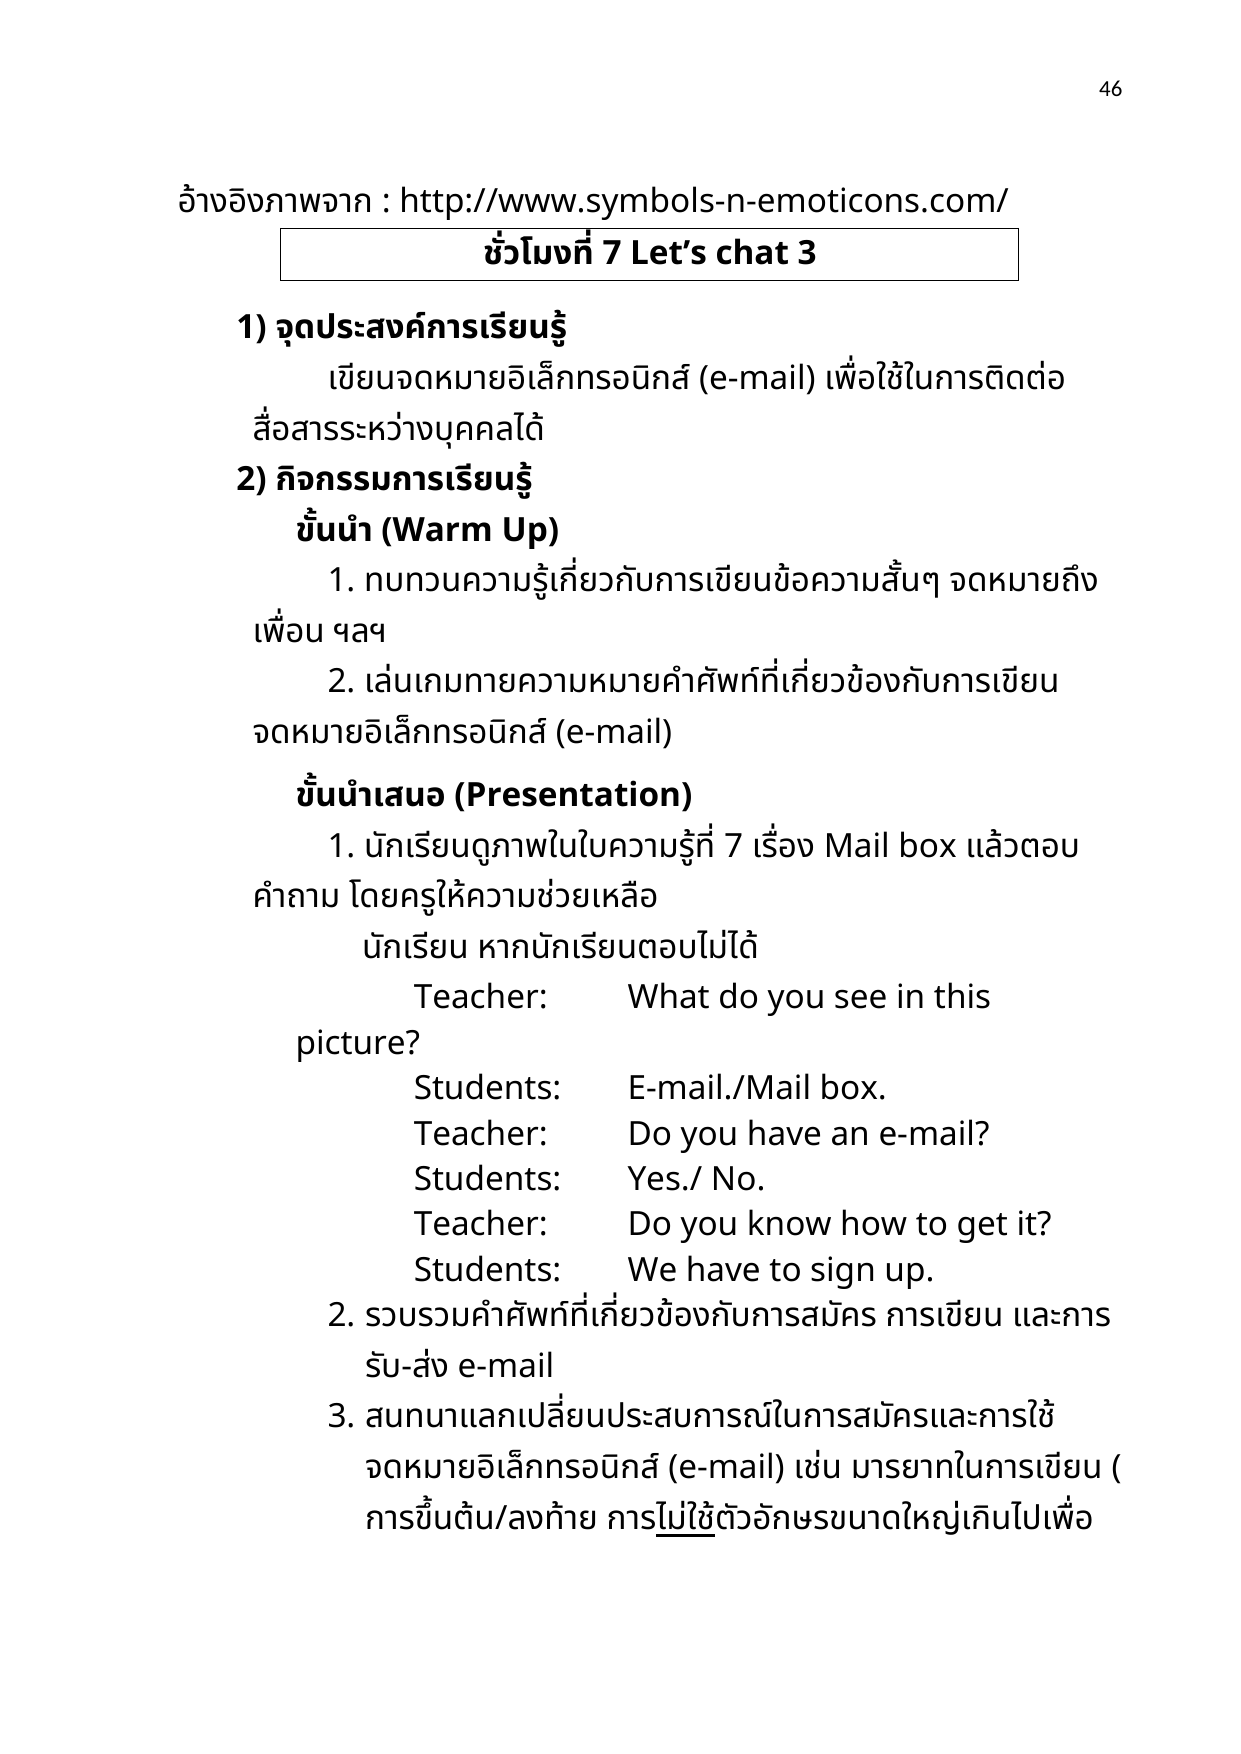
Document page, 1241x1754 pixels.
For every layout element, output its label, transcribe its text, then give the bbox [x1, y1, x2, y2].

table_header ชั่วโมงที่ 7 Let’s chat 3 [281, 229, 1018, 279]
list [327, 1392, 1122, 1544]
list Students: E-mail./Mail box. [295, 1064, 1122, 1109]
text 1. ทบทวนความรู้เกี่ยวกับการเขียนข้อความสั้นๆ จดหมายถึงเพื่อน ฯลฯ [252, 556, 1122, 657]
list Teacher: Do you have an e-mail? [295, 1109, 1122, 1155]
text 2. เล่นเกมทายความหมายคำศัพท์ที่เกี่ยวข้องกับการเขียนจดหมายอิเล็กทรอนิกส์ (e-mail) [252, 657, 1122, 758]
text อ้างอิงภาพจาก : http://www.symbols-n-emoticons.com/ [177, 177, 1122, 228]
text ขั้นนำ (Warm Up) [177, 506, 1122, 556]
text นักเรียน หากนักเรียนตอบไม่ได้ [252, 923, 1122, 973]
list Teacher: Do you know how to get it? [295, 1200, 1122, 1246]
list Students: We have to sign up. [295, 1246, 1122, 1291]
text เขียนจดหมายอิเล็กทรอนิกส์ (e-mail) เพื่อใช้ในการติดต่อสื่อสารระหว่างบุคคลได้ [252, 354, 1122, 455]
list Students: Yes./ No. [295, 1155, 1122, 1200]
text 2) กิจกรรมการเรียนรู้ [177, 455, 1122, 506]
text ขั้นนำเสนอ (Presentation) [177, 771, 1122, 822]
list Teacher: What do you see in this picture? [295, 973, 1122, 1064]
list รวบรวมคำศัพท์ที่เกี่ยวข้องกับการสมัคร การเขียน และการรับ-ส่ง e-mail [327, 1291, 1122, 1392]
text 1. นักเรียนดูภาพในใบความรู้ที่ 7 เรื่อง Mail box แล้วตอบคำถาม โดยครูให้ความช่วยเหลือ [252, 822, 1122, 923]
text 1) จุดประสงค์การเรียนรู้ [177, 303, 1122, 354]
